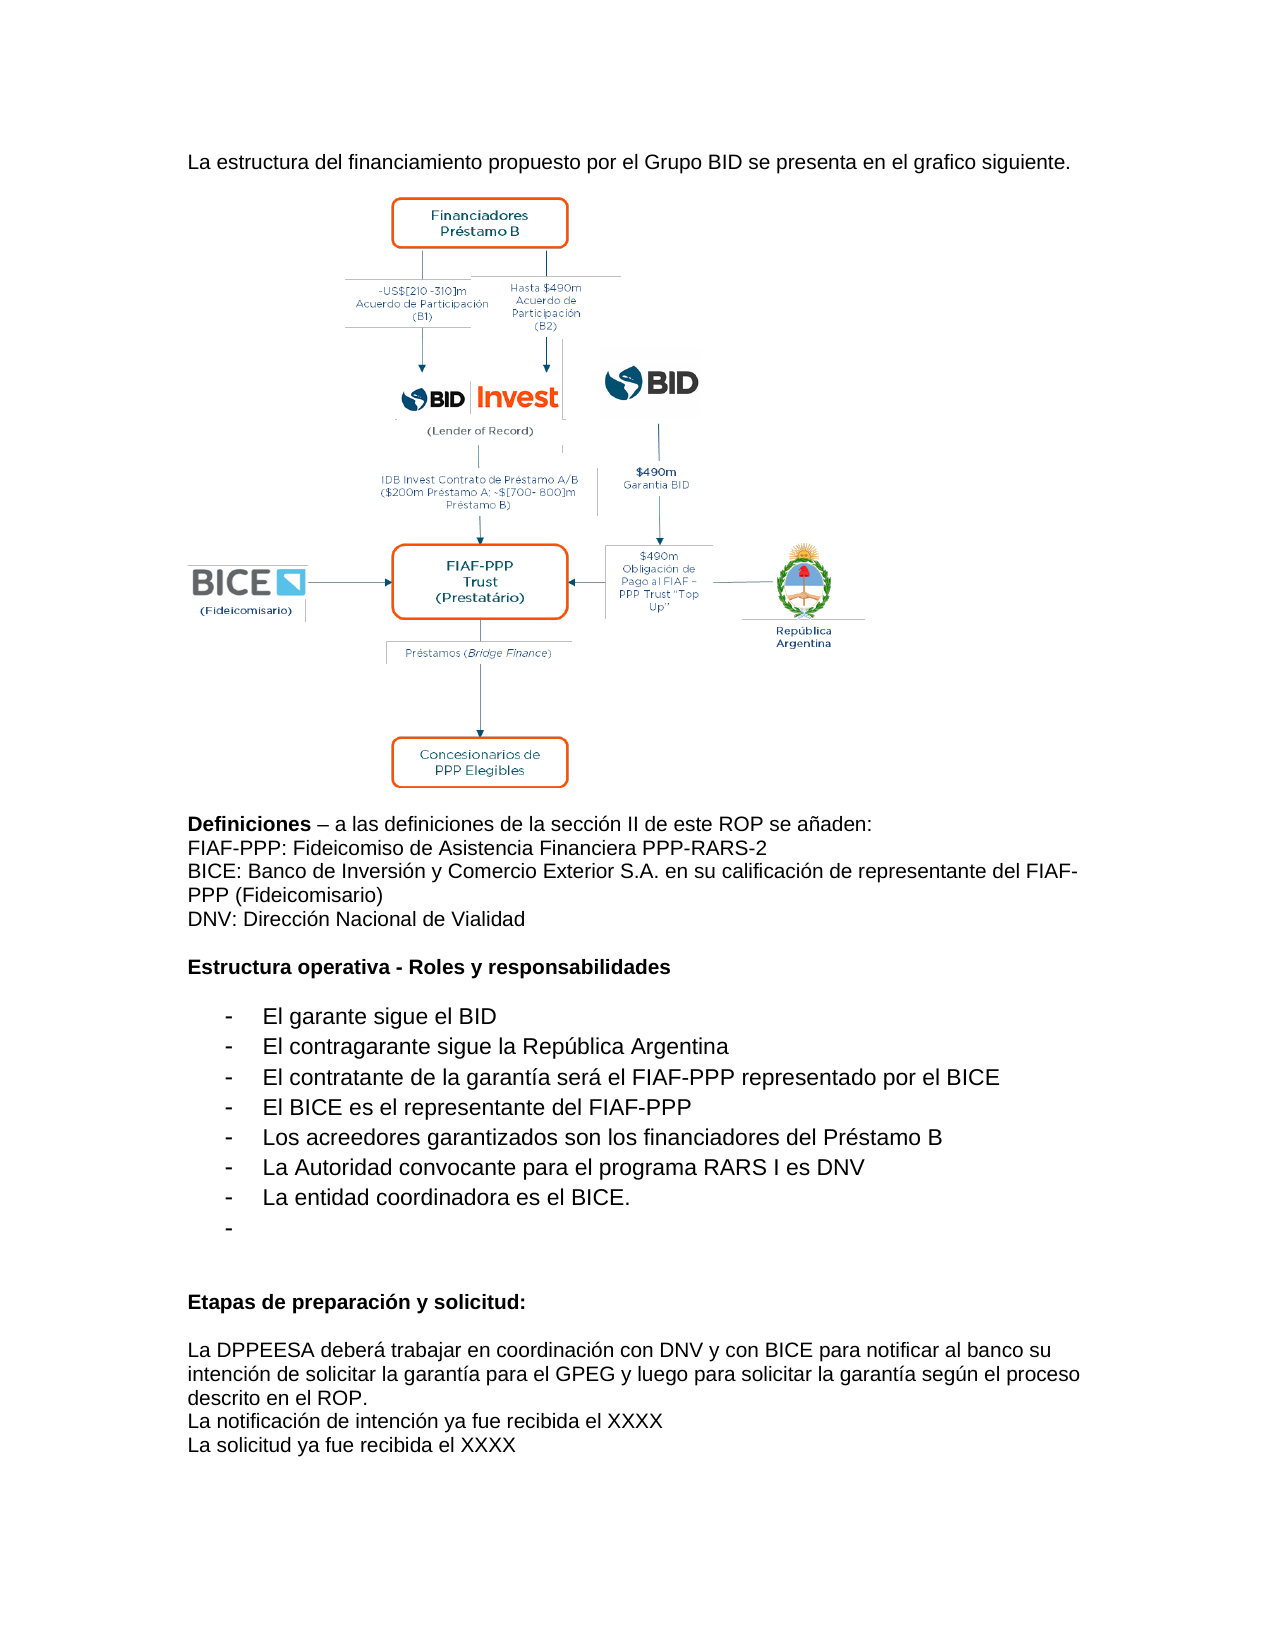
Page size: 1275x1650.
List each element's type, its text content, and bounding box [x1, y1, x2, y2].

list El garante sigue el BID [225, 1003, 1087, 1029]
list El contragarante sigue la República Argentina [225, 1033, 1087, 1059]
text La DPPEESA deberá trabajar en coordinación con DNV y con BICE para notificar al banco su intención de solicitar la garantía para el GPEG y luego para solicitar la garantía según el proceso descrito en el ROP. [187, 1337, 1087, 1409]
text Estructura operativa - Roles y responsabilidades [187, 955, 1087, 979]
text DNV: Dirección Nacional de Vialidad [187, 907, 1087, 931]
list El BICE es el representante del FIAF-PPP [225, 1094, 1087, 1120]
text Definiciones – a las definiciones de la sección II de este ROP se añaden: [187, 811, 1087, 835]
list Los acreedores garantizados son los financiadores del Préstamo B [225, 1124, 1087, 1150]
text FIAF-PPP: Fideicomiso de Asistencia Financiera PPP-RARS-2 [187, 835, 1087, 859]
text La solicitud ya fue recibida el XXXX [187, 1433, 1087, 1457]
text La estructura del financiamiento propuesto por el Grupo BID se presenta en el grafico siguiente. [187, 150, 1087, 174]
list El contratante de la garantía será el FIAF-PPP representado por el BICE [225, 1063, 1087, 1090]
list La Autoridad convocante para el programa RARS I es DNV [225, 1154, 1087, 1180]
text Etapas de preparación y solicitud: [187, 1289, 1087, 1313]
list La entidad coordinadora es el BICE. [225, 1184, 1087, 1211]
text La notificación de intención ya fue recibida el XXXX [187, 1409, 1087, 1433]
text BICE: Banco de Inversión y Comercio Exterior S.A. en su calificación de representante del FIAF-PPP (Fideicomisario) [187, 859, 1087, 907]
picture [187, 197, 865, 788]
